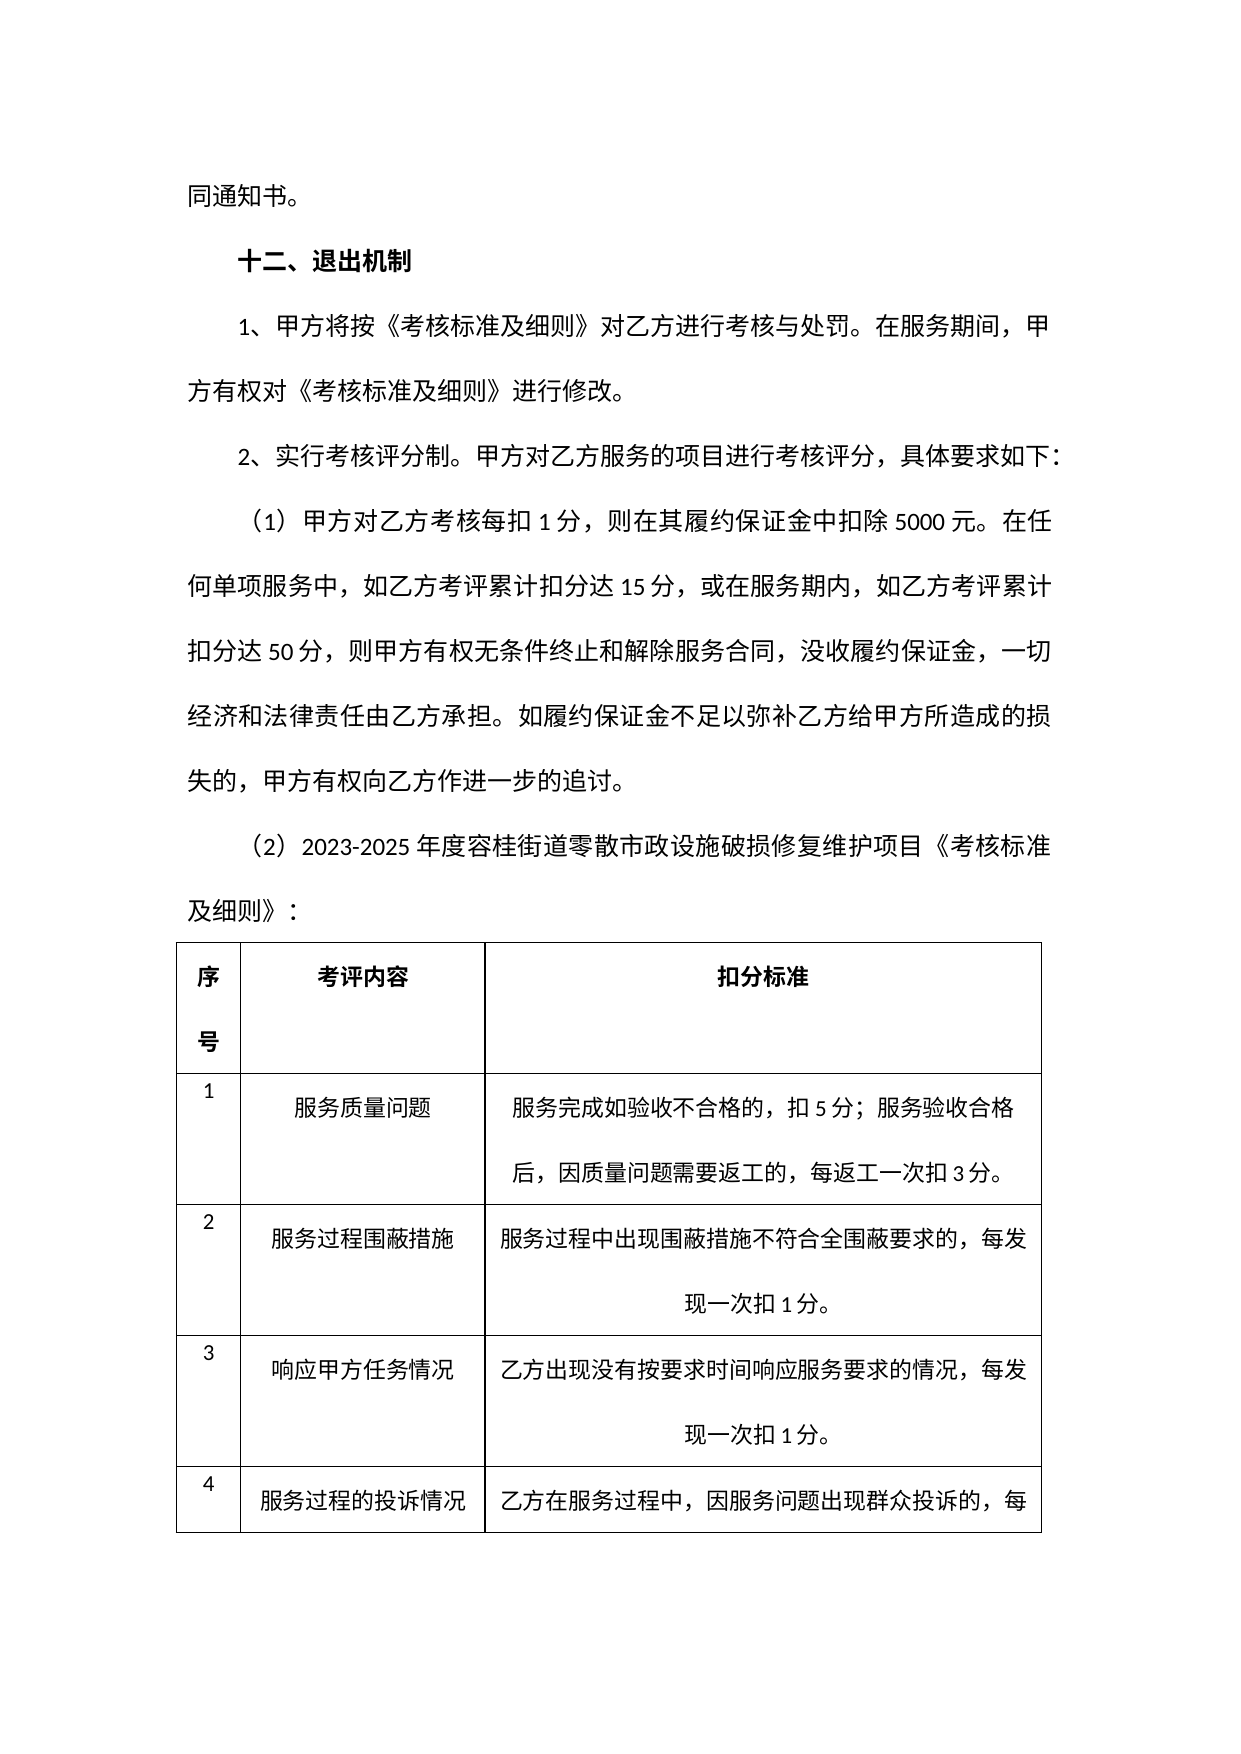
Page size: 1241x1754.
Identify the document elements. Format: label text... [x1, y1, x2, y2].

table_cell 4 [177, 1467, 240, 1532]
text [187, 162, 1053, 227]
table_cell 服务过程中出现围蔽措施不符合全围蔽要求的，每发现一次扣1分。 [486, 1205, 1041, 1335]
table_cell 服务质量问题 [241, 1074, 484, 1204]
table_cell 乙方出现没有按要求时间响应服务要求的情况，每发现一次扣1分。 [486, 1336, 1041, 1466]
table_header 考评内容 [241, 943, 484, 1073]
text 1、甲方将按《考核标准及细则》对乙方进行考核与处罚。在服务期间，甲方有权对《考核标准及细则》进行修改。 [187, 292, 1053, 422]
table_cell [486, 1467, 1041, 1532]
text （1）甲方对乙方考核每扣1分，则在其履约保证金中扣除5000元。在任何单项服务中，如乙方考评累计扣分达15分，或在服务期内，如乙方考评累计扣分达50分，则甲方有权无条件终止和解除服务合同，没收履约保证金，一切经济和法律责任由乙方承担。如履约保证金不足以弥补乙方给甲方所造成的损失的，甲方有权向乙方作进一步的追讨。 [187, 487, 1053, 812]
text 2、实行考核评分制。甲方对乙方服务的项目进行考核评分，具体要求如下： [187, 422, 1053, 487]
table_cell 2 [177, 1205, 240, 1335]
table_cell 服务过程的投诉情况 [241, 1467, 484, 1532]
table_header 序号 [177, 943, 240, 1073]
text 十二、退出机制 [187, 227, 1053, 292]
table_cell 服务完成如验收不合格的，扣5分；服务验收合格后，因质量问题需要返工的，每返工一次扣3分。 [486, 1074, 1041, 1204]
table_header 扣分标准 [486, 943, 1041, 1073]
table_cell 1 [177, 1074, 240, 1204]
text （2）2023-2025年度容桂街道零散市政设施破损修复维护项目《考核标准及细则》： [187, 812, 1053, 942]
table_cell 服务过程围蔽措施 [241, 1205, 484, 1335]
table_cell 响应甲方任务情况 [241, 1336, 484, 1466]
table_cell 3 [177, 1336, 240, 1466]
